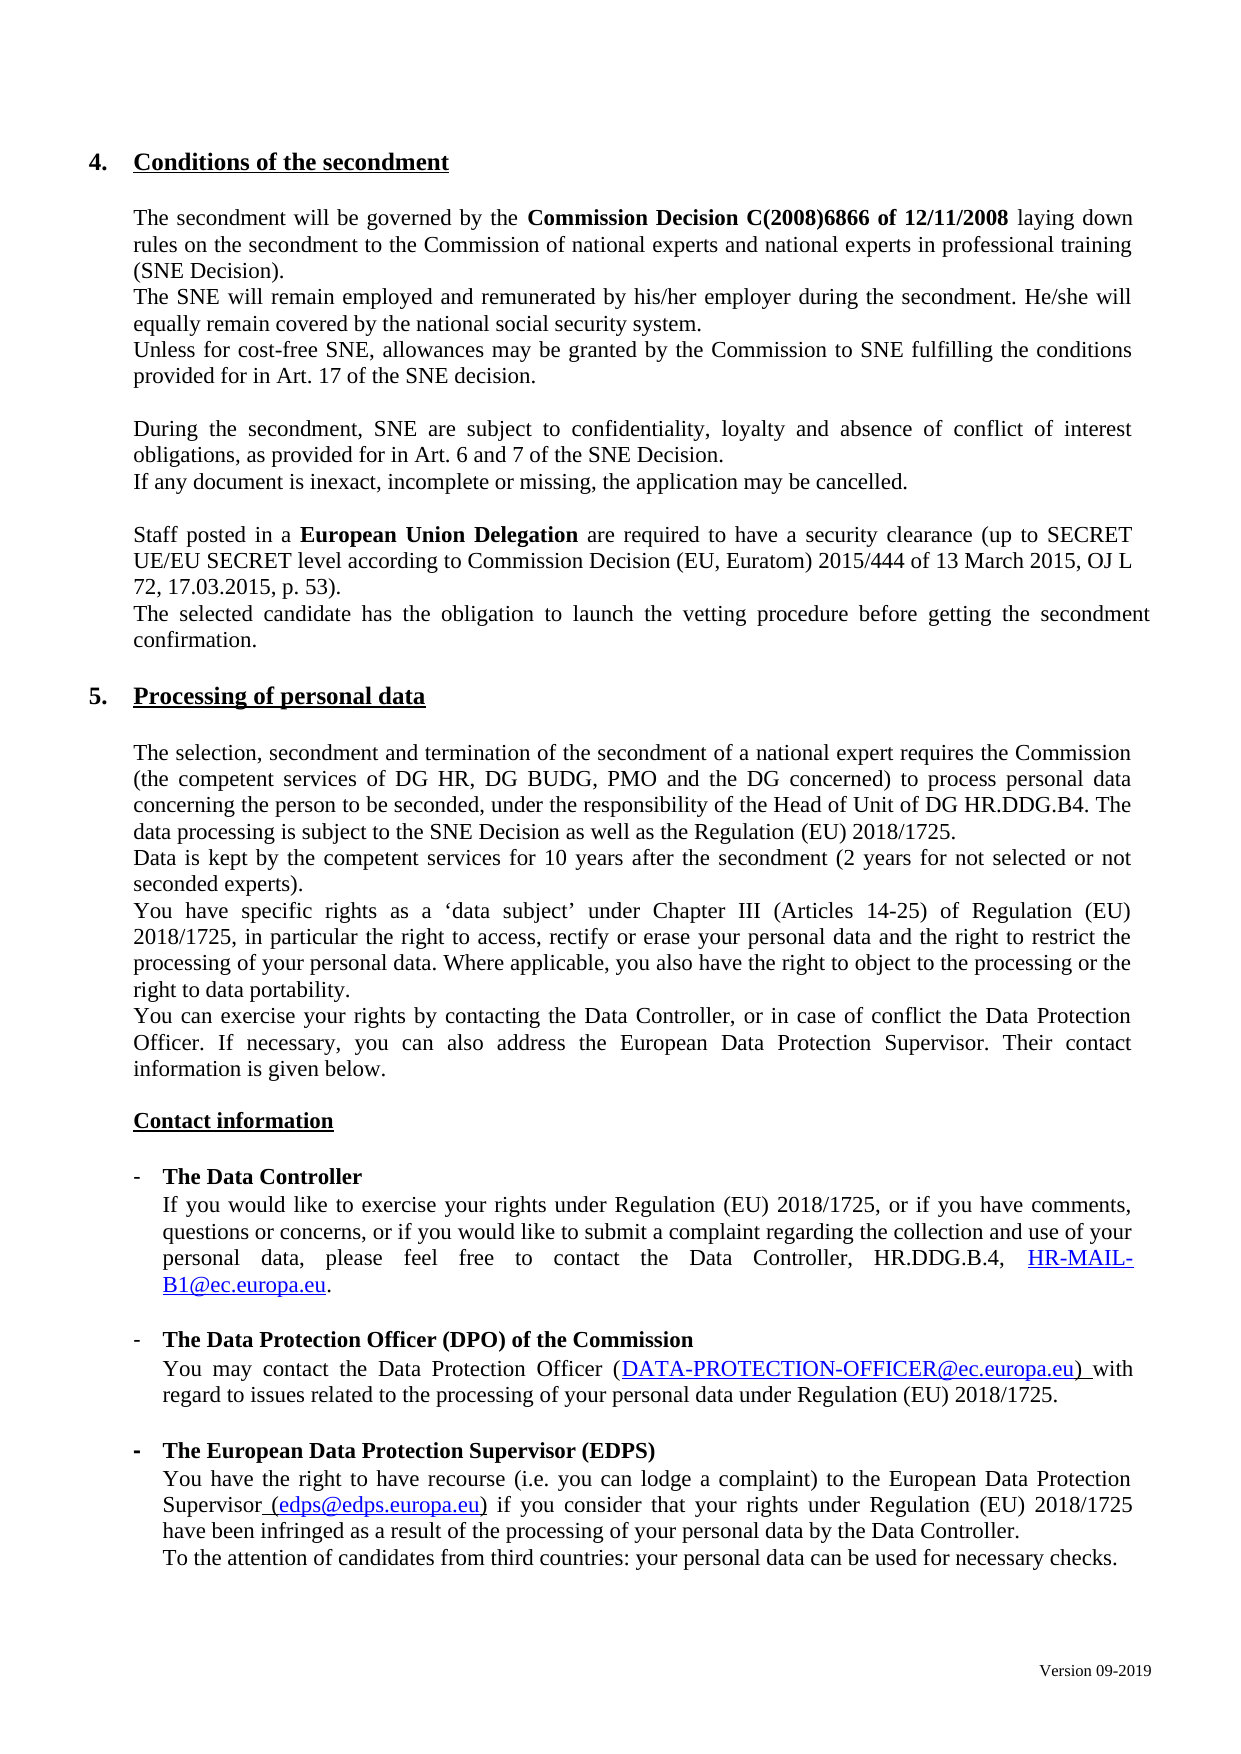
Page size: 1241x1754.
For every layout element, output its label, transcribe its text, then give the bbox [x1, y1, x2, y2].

text Data is kept by the competent services for 10 years after the secondment (2 years for not selected or not seconded experts). [133, 844, 1133, 897]
text Unless for cost-free SNE, allowances may be granted by the Commission to SNE fulfilling the conditions provided for in Art. 17 of the SNE decision. [133, 336, 1133, 389]
text The SNE will remain employed and remunerated by his/her employer during the secondment. He/she will equally remain covered by the national social security system. [133, 283, 1133, 336]
text 4. Conditions of the secondment [89, 147, 1152, 176]
list The Data Controller [133, 1160, 1133, 1192]
text You have the right to have recourse (i.e. you can lodge a complaint) to the European Data Protection Supervisor (edps@edps.europa.eu) if you consider that your rights under Regulation (EU) 2018/1725 have been infringed as a result of the processing of your personal data by the Data Controller. [162, 1465, 1133, 1544]
text To the attention of candidates from third countries: your personal data can be used for necessary checks. [162, 1544, 1152, 1570]
text Staff posted in a European Union Delegation are required to have a security clearance (up to SECRET UE/EU SECRET level according to Commission Decision (EU, Euratom) 2015/444 of 13 March 2015, OJ L 72, 17.03.2015, p. 53). [133, 521, 1133, 600]
list The European Data Protection Supervisor (EDPS) [133, 1434, 1133, 1465]
text The selected candidate has the obligation to launch the vetting procedure before getting the secondment confirmation. [133, 600, 1152, 652]
text The selection, secondment and termination of the secondment of a national expert requires the Commission (the competent services of DG HR, DG BUDG, PMO and the DG concerned) to process personal data concerning the person to be seconded, under the responsibility of the Head of Unit of DG HR.DDG.B4. The data processing is subject to the SNE Decision as well as the Regulation (EU) 2018/1725. [133, 739, 1133, 844]
text 5. Processing of personal data [89, 681, 1152, 710]
text If any document is inexact, incomplete or missing, the application may be cancelled. [133, 468, 1133, 494]
text You can exercise your rights by contacting the Data Controller, or in case of conflict the Data Protection Officer. If necessary, you can also address the European Data Protection Supervisor. Their contact information is given below. [133, 1002, 1133, 1081]
text You have specific rights as a ‘data subject’ under Chapter III (Articles 14-25) of Regulation (EU) 2018/1725, in particular the right to access, rectify or erase your personal data and the right to restrict the processing of your personal data. Where applicable, you also have the right to object to the processing or the right to data portability. [133, 897, 1133, 1002]
text The secondment will be governed by the Commission Decision C(2008)6866 of 12/11/2008 laying down rules on the secondment to the Commission of national experts and national experts in professional training (SNE Decision). [133, 204, 1133, 283]
text If you would like to exercise your rights under Regulation (EU) 2018/1725, or if you have comments, questions or concerns, or if you would like to submit a complaint regarding the collection and use of your personal data, please feel free to contact the Data Controller, HR.DDG.B.4, HR-MAIL-B1@ec.europa.eu. [162, 1192, 1133, 1297]
list The Data Protection Officer (DPO) of the Commission [133, 1323, 1133, 1354]
text During the secondment, SNE are subject to confidentiality, loyalty and absence of conflict of interest obligations, as provided for in Art. 6 and 7 of the SNE Decision. [133, 415, 1133, 468]
text Contact information [133, 1108, 1133, 1134]
text You may contact the Data Protection Officer (DATA-PROTECTION-OFFICER@ec.europa.eu) with regard to issues related to the processing of your personal data under Regulation (EU) 2018/1725. [162, 1354, 1133, 1407]
